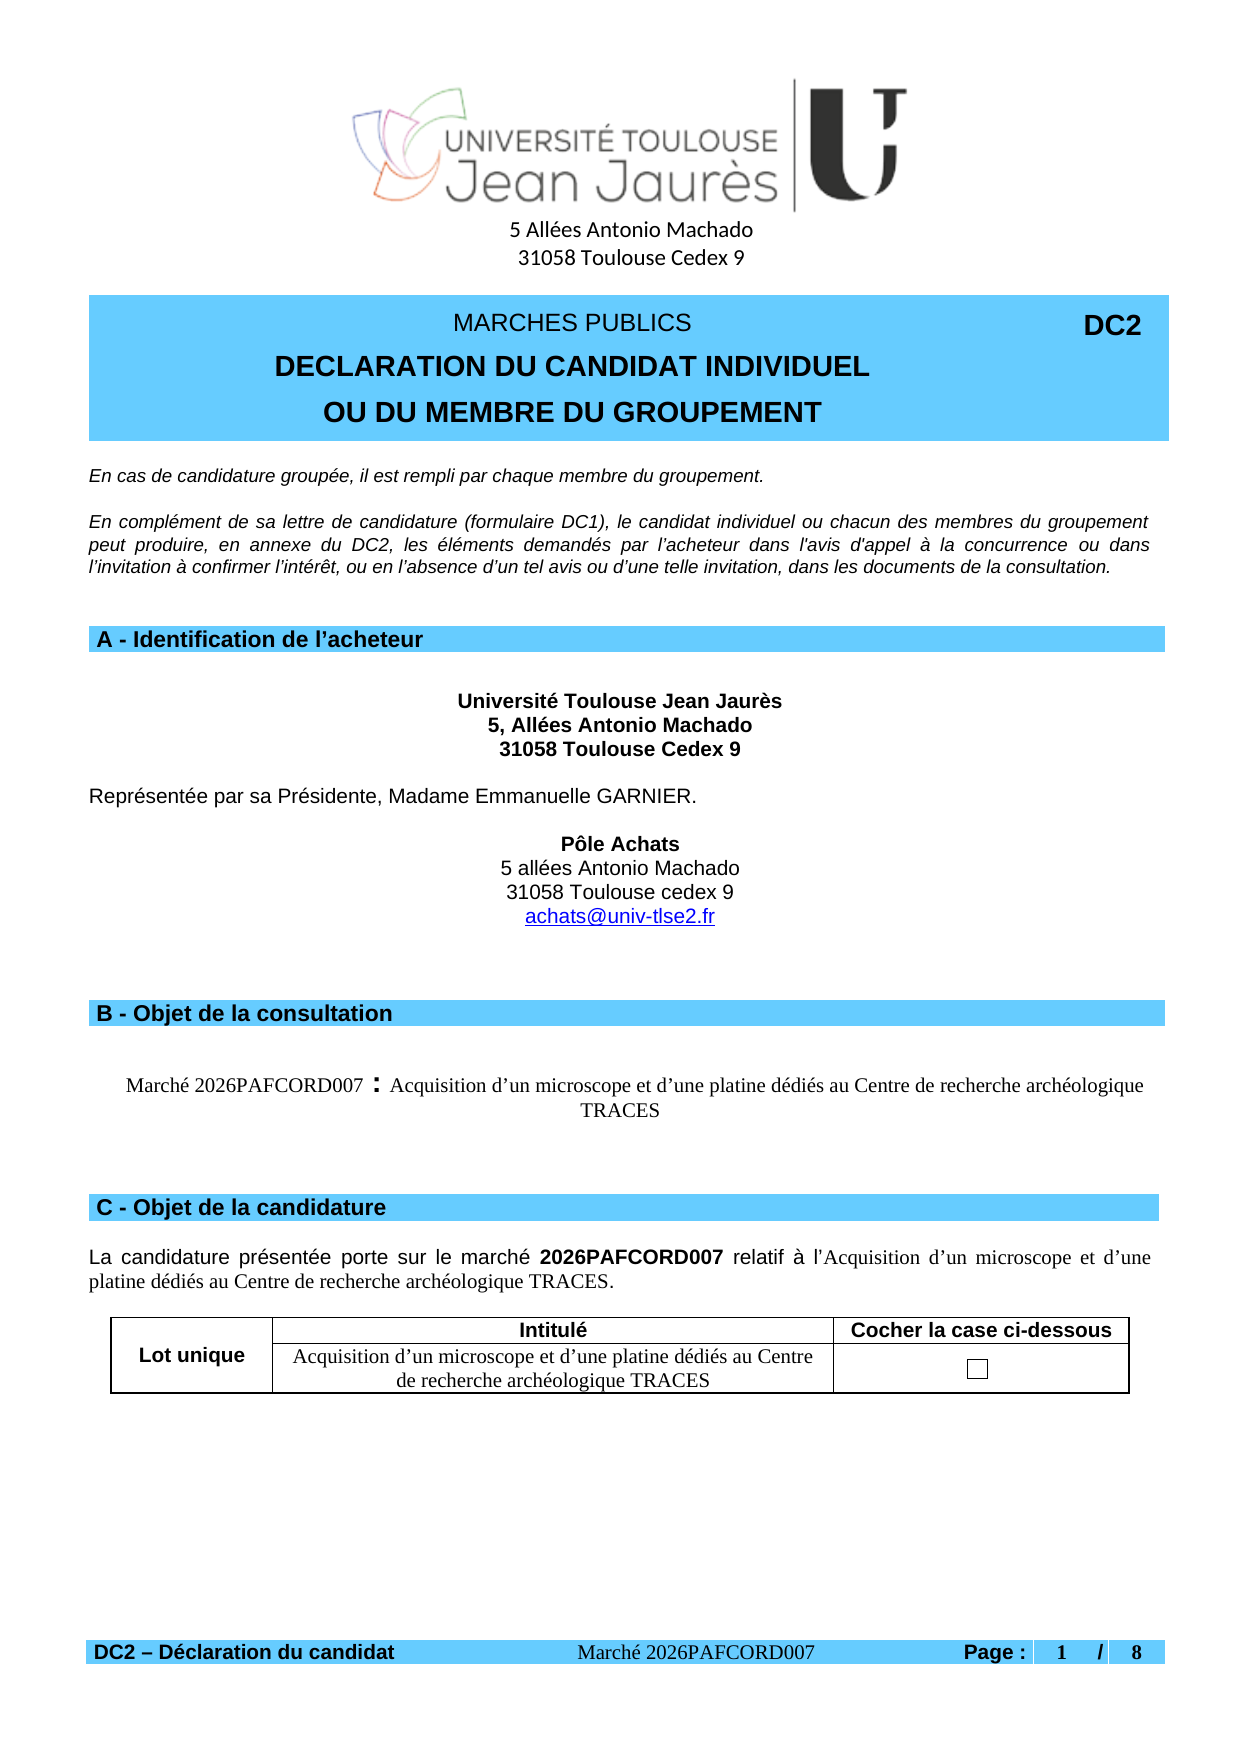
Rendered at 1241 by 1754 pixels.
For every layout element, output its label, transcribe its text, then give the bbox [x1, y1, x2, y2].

text Université Toulouse Jean Jaurès [89, 688, 1152, 712]
text En cas de candidature groupée, il est rempli par chaque membre du groupement. [89, 465, 1152, 487]
text 31058 Toulouse cedex 9 [89, 880, 1152, 904]
text 5 allées Antonio Machado [89, 856, 1152, 880]
text : [89, 1065, 1152, 1122]
text Représentée par sa Présidente, Madame Emmanuelle GARNIER. [89, 784, 1152, 808]
table_header MARCHES PUBLICS DECLARATION DU candidat INDIVIDUEL OU DU MEMBRE DU GROUPEMENT [89, 295, 1056, 441]
table_header A - Identification de l’acheteur [89, 626, 1165, 652]
table_header Lot unique [112, 1318, 272, 1392]
text Pôle Achats [89, 832, 1152, 856]
table_header C - Objet de la candidature [89, 1194, 1159, 1221]
picture [347, 71, 916, 216]
text En complément de sa lettre de candidature (formulaire DC1), le candidat individuel ou chacun des membres du groupement peut produire, en annexe du DC2, les éléments demandés par l’acheteur dans l'avis d'appel à la concurrence ou dans l’invitation à confirmer l’intérêt, ou en l’absence d’un tel avis ou d’une telle invitation, dans les documents de la consultation. [89, 511, 1152, 578]
text 31058 Toulouse Cedex 9 [89, 736, 1152, 760]
table_header Intitulé [273, 1318, 833, 1342]
text La candidature présentée porte sur le marché 2026PAFCORD007 relatif à l’. [89, 1244, 1152, 1293]
table_header 5 Allées Antonio Machado 31058 Toulouse Cedex 9 [89, 71, 1174, 295]
text 5, Allées Antonio Machado [89, 712, 1152, 736]
text achats@univ-tlse2.fr [89, 904, 1152, 928]
table_header Cocher la case ci-dessous [834, 1318, 1128, 1342]
table_header DC2 [1056, 295, 1169, 441]
table_cell [273, 1344, 833, 1392]
table_cell [834, 1344, 1128, 1392]
table_header B - Objet de la consultation [89, 1000, 1165, 1026]
